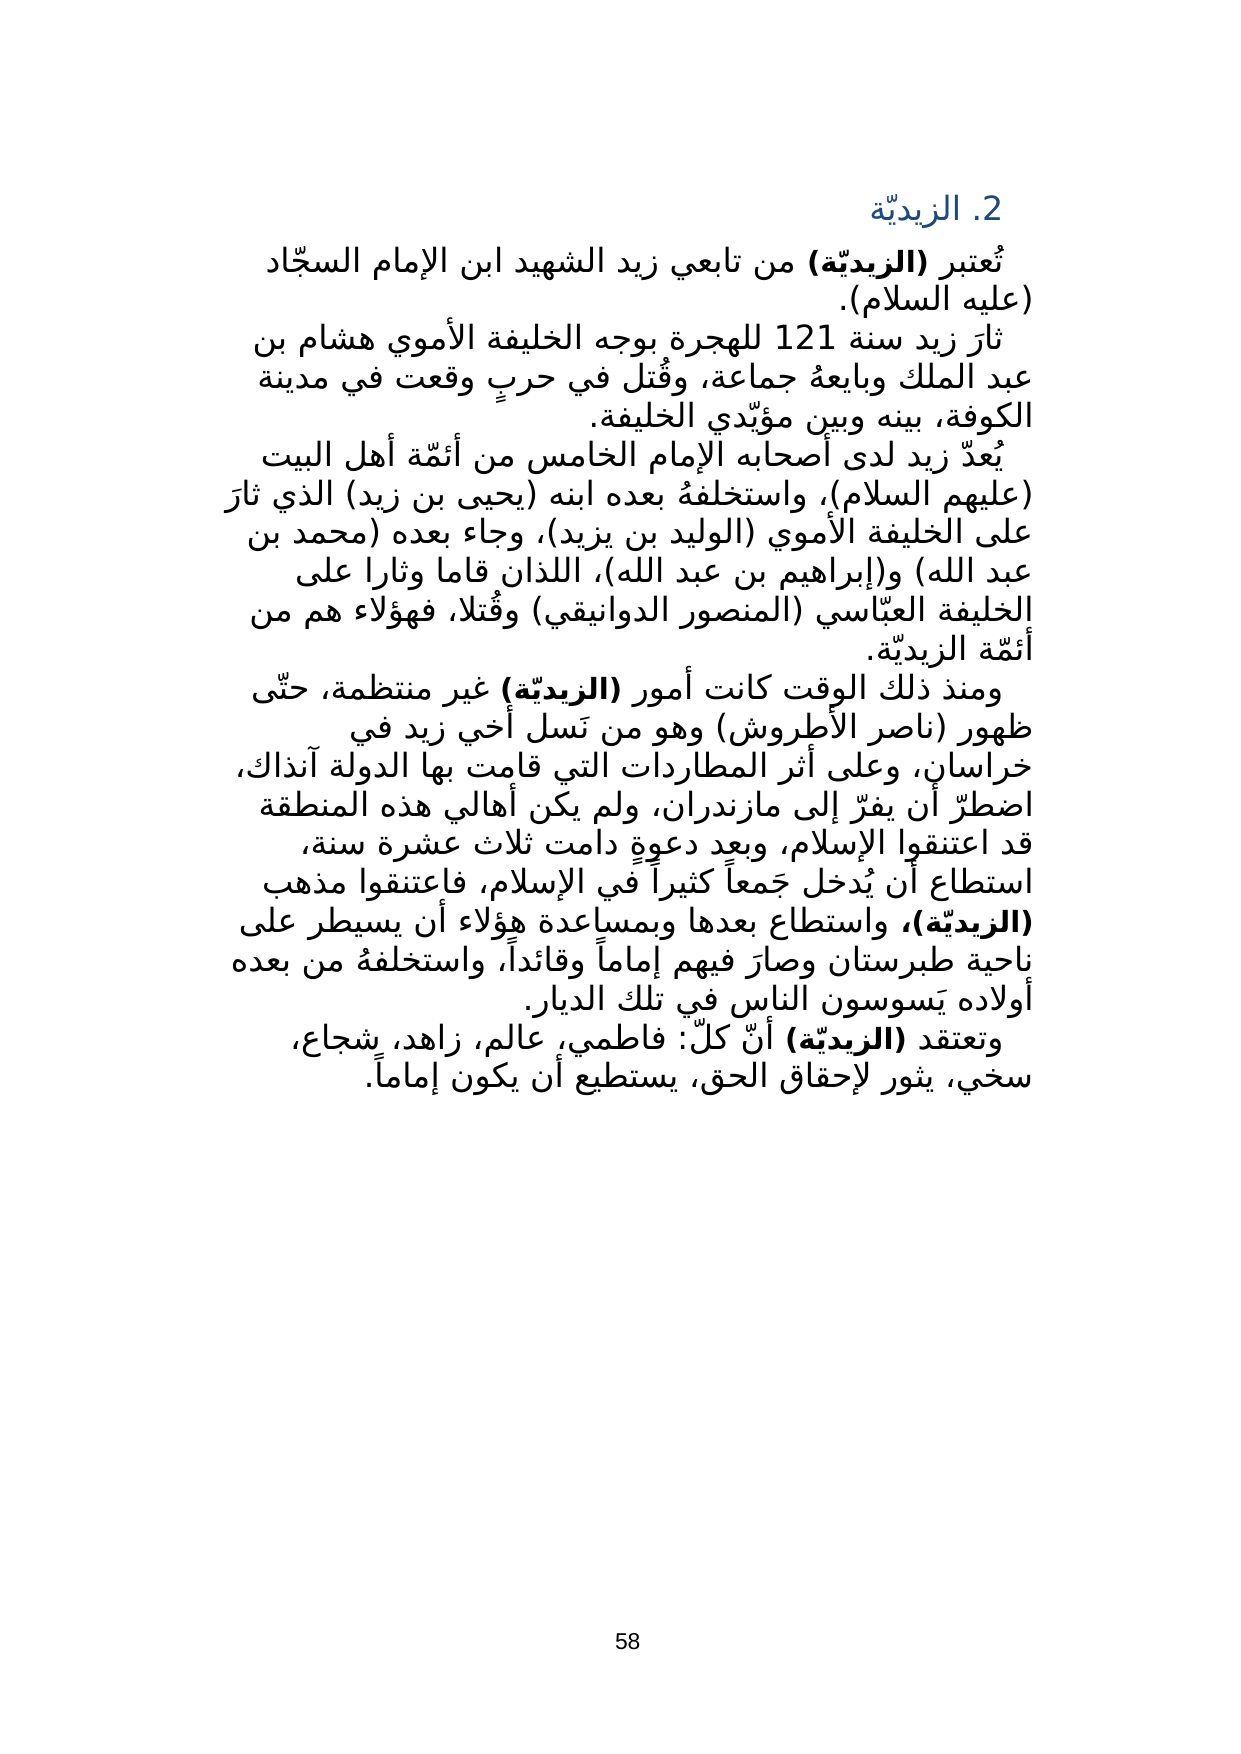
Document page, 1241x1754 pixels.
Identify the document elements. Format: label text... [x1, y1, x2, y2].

text ومنذ ذلك الوقت كانت أمور (الزيديّة) غير منتظمة، حتّى ظهور (ناصر الأطروش) وهو من نَسل أخي زيد في خراسان، وعلى أثر المطاردات التي قامت بها الدولة آنذاك، اضطرّ أن يفرّ إلى مازندران، ولم يكن أهالي هذه المنطقة قد اعتنقوا الإسلام، وبعد دعوةٍ دامت ثلاث عشرة سنة، استطاع أن يُدخل جَمعاً كثيراً في الإسلام، فاعتنقوا مذهب (الزيديّة)، واستطاع بعدها وبمساعدة هؤلاء أن يسيطر على ناحية طبرستان وصارَ فيهم إماماً وقائداً، واستخلفهُ من بعده أولاده يَسوسون الناس في تلك الديار. [222, 668, 1033, 1018]
text وتعتقد (الزيديّة) أنّ كلّ: فاطمي، عالم، زاهد، شجاع، سخي، يثور لإحقاق الحق، يستطيع أن يكون إماماً. [222, 1018, 1033, 1096]
text ثارَ زيد سنة 121 للهجرة بوجه الخليفة الأموي هشام بن عبد الملك وبايعهُ جماعة، وقُتل في حربٍ وقعت في مدينة الكوفة، بينه وبين مؤيّدي الخليفة. [222, 319, 1033, 435]
text تُعتبر (الزيديّة) من تابعي زيد الشهيد ابن الإمام السجّاد (عليه السلام). [222, 241, 1033, 319]
text يُعدّ زيد لدى أصحابه الإمام الخامس من أئمّة أهل البيت (عليهم السلام)، واستخلفهُ بعده ابنه (يحيى بن زيد) الذي ثارَ على الخليفة الأموي (الوليد بن يزيد)، وجاء بعده (محمد بن عبد الله) و(إبراهيم بن عبد الله)، اللذان قاما وثارا على الخليفة العبّاسي (المنصور الدوانيقي) وقُتلا، فهؤلاء هم من أئمّة الزيديّة. [222, 435, 1033, 668]
subtitle 2. الزيديّة [222, 190, 1033, 228]
